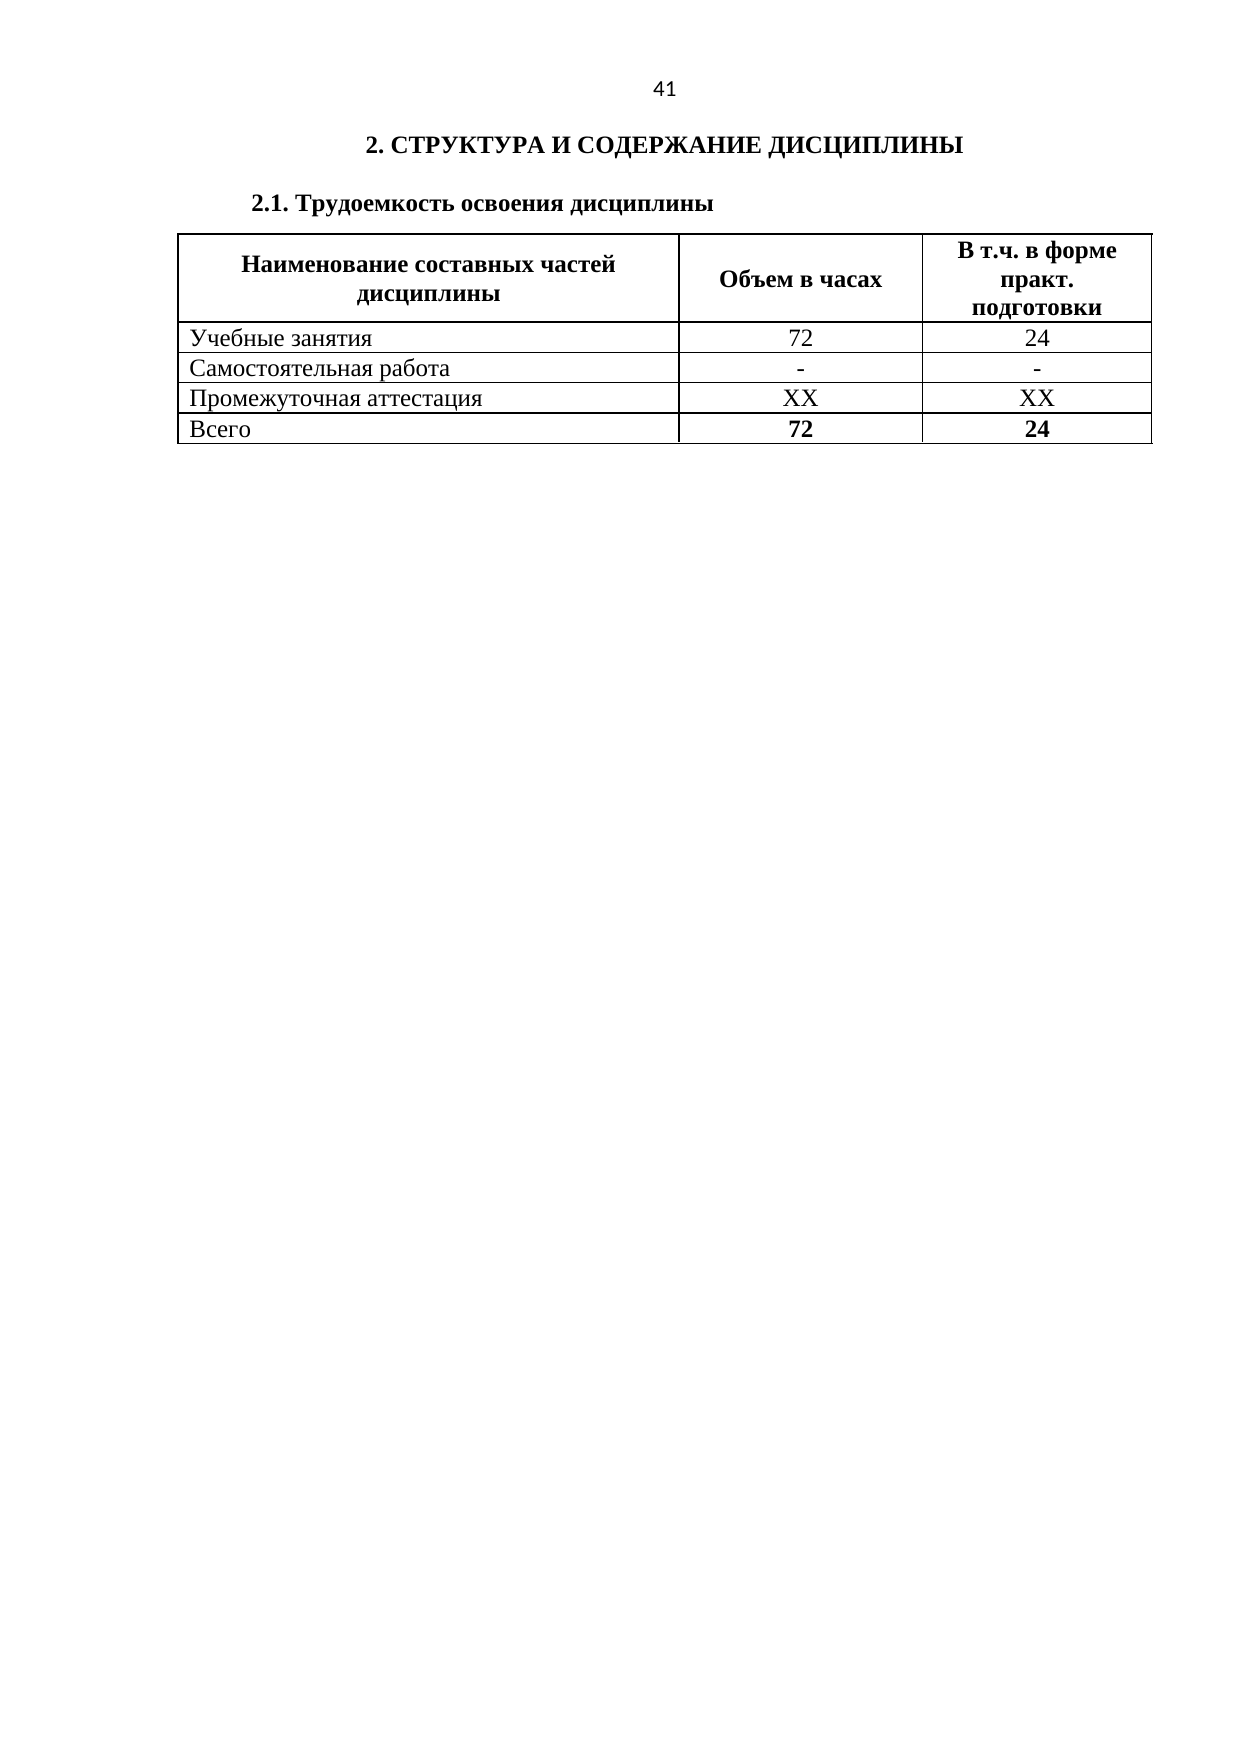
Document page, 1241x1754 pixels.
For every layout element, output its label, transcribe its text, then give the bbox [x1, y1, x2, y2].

table_cell Всего [179, 414, 678, 442]
table_header Объем в часах [680, 235, 922, 321]
table_cell 72 [680, 414, 922, 442]
table_cell 24 [923, 414, 1151, 442]
table_cell 24 [923, 323, 1151, 351]
table_cell Учебные занятия [179, 323, 678, 351]
table_cell Промежуточная аттестация [179, 383, 678, 412]
table_cell Самостоятельная работа [179, 353, 678, 382]
table_header Наименование составных частей дисциплины [179, 235, 678, 321]
text 2.1. Трудоемкость освоения дисциплины [177, 188, 1152, 217]
table_header В т.ч. в форме практ. подготовки [923, 235, 1151, 321]
text 2. Структура и содержание ДИСЦИПЛИНЫ [177, 130, 1152, 159]
table_cell - [680, 353, 922, 382]
table_cell ХХ [680, 383, 922, 412]
table_cell 72 [680, 323, 922, 351]
table_cell ХХ [923, 383, 1151, 412]
table_cell - [923, 353, 1151, 382]
